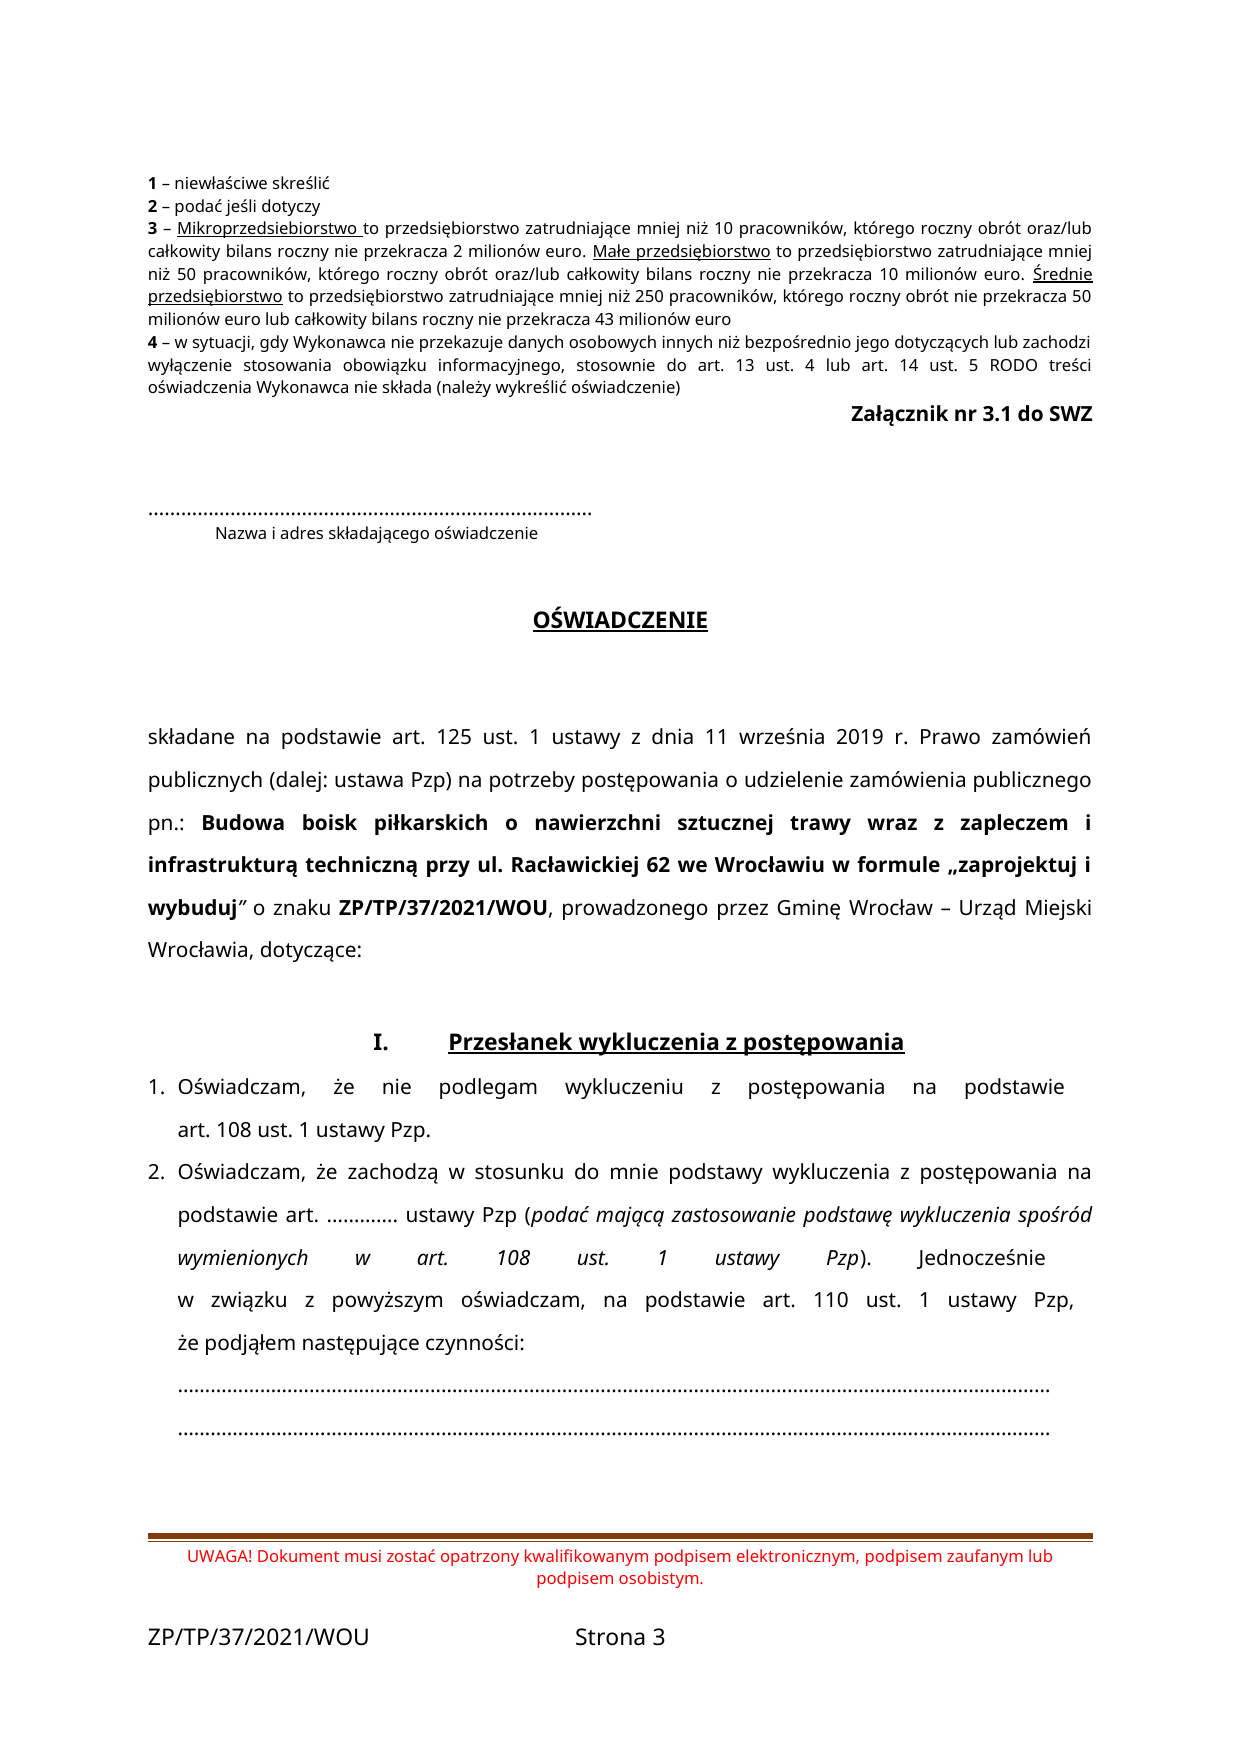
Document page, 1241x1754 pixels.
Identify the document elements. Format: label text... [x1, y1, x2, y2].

text 4 – w sytuacji, gdy Wykonawca nie przekazuje danych osobowych innych niż bezpośrednio jego dotyczących lub zachodzi wyłączenie stosowania obowiązku informacyjnego, stosownie do art. 13 ust. 4 lub art. 14 ust. 5 RODO treści oświadczenia Wykonawca nie składa (należy wykreślić oświadczenie) [148, 331, 1093, 399]
text składane na podstawie art. 125 ust. 1 ustawy z dnia 11 września 2019 r. Prawo zamówień publicznych (dalej: ustawa Pzp) na potrzeby postępowania o udzielenie zamówienia publicznego pn.: Budowa boisk piłkarskich o nawierzchni sztucznej trawy wraz z zapleczem i infrastrukturą techniczną przy ul. Racławickiej 62 we Wrocławiu w formule „zaprojektuj i wybuduj” o znaku ZP/TP/37/2021/WOU, prowadzonego przez Gminę Wrocław – Urząd Miejski Wrocławia, dotyczące: [148, 722, 1093, 964]
list Oświadczam, że nie podlegam wykluczeniu z postępowania na podstawie art. 108 ust. 1 ustawy Pzp. [148, 1072, 1093, 1143]
list Oświadczam, że zachodzą w stosunku do mnie podstawy wykluczenia z postępowania na podstawie art. …………. ustawy Pzp (podać mającą zastosowanie podstawę wykluczenia spośród wymienionych w art. 108 ust. 1 ustawy Pzp). Jednocześnie w związku z powyższym oświadczam, na podstawie art. 110 ust. 1 ustawy Pzp, że podjąłem następujące czynności: [148, 1157, 1093, 1356]
list Przesłanek wykluczenia z postępowania [185, 1025, 1093, 1057]
text Nazwa i adres składającego oświadczenie [148, 522, 605, 544]
text OŚWIADCZENIE [148, 604, 1093, 635]
text ……………………………………………………………………… [148, 493, 1093, 522]
text …………………………………………………………………………………………………………………………………………… [148, 1413, 1093, 1442]
text …………………………………………………………………………………………………………………………………………… [148, 1371, 1093, 1399]
text 1 – niewłaściwe skreślić [148, 172, 1093, 194]
text 3 – Mikroprzedsiebiorstwo to przedsiębiorstwo zatrudniające mniej niż 10 pracowników, którego roczny obrót oraz/lub całkowity bilans roczny nie przekracza 2 milionów euro. Małe przedsiębiorstwo to przedsiębiorstwo zatrudniające mniej niż 50 pracowników, którego roczny obrót oraz/lub całkowity bilans roczny nie przekracza 10 milionów euro. Średnie przedsiębiorstwo to przedsiębiorstwo zatrudniające mniej niż 250 pracowników, którego roczny obrót nie przekracza 50 milionów euro lub całkowity bilans roczny nie przekracza 43 milionów euro [148, 217, 1093, 331]
text Załącznik nr 3.1 do SWZ [148, 399, 1093, 427]
text 2 – podać jeśli dotyczy [148, 194, 1093, 217]
